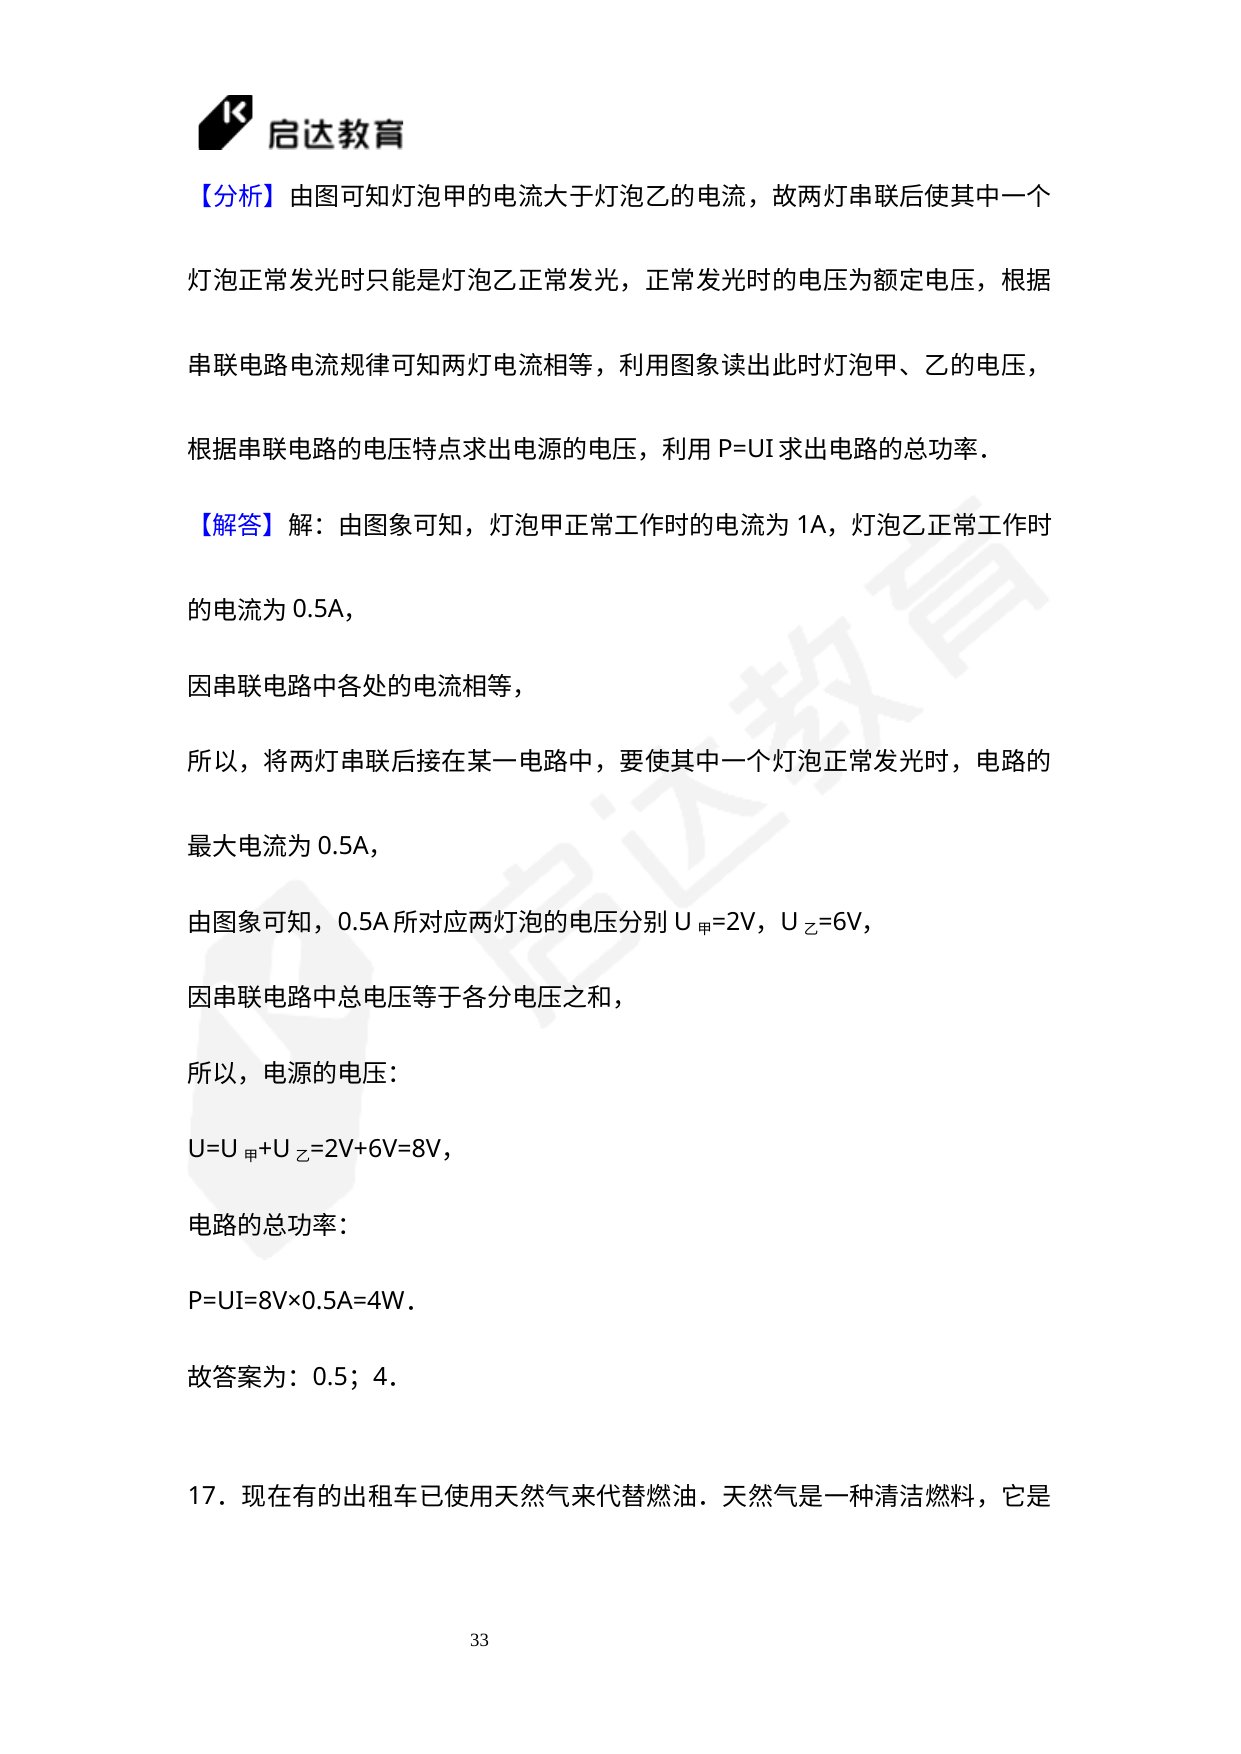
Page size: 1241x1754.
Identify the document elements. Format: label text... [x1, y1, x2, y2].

text U=U甲+U乙=2V+6V=8V， [187, 1115, 1053, 1180]
text 所以，电源的电压： [187, 1039, 1053, 1104]
text 所以，将两灯串联后接在某一电路中，要使其中一个灯泡正常发光时，电路的最大电流为0.5A， [187, 727, 1053, 877]
text P=UI=8V×0.5A=4W． [187, 1267, 1053, 1332]
text 17．现在有的出租车已使用天然气来代替燃油．天然气是一种清洁燃料，它是 不可再生 （选填“可再生”或“不可再生”）能源；LED液晶电视的发光二极管是由 半导体 （填“导体”或“半导体”“超导体”）材料制成的． [187, 1462, 1053, 1527]
text 电路的总功率： [187, 1191, 1053, 1256]
text 因串联电路中总电压等于各分电压之和， [187, 963, 1053, 1028]
text 【分析】由图可知灯泡甲的电流大于灯泡乙的电流，故两灯串联后使其中一个灯泡正常发光时只能是灯泡乙正常发光，正常发光时的电压为额定电压，根据串联电路电流规律可知两灯电流相等，利用图象读出此时灯泡甲、乙的电压，根据串联电路的电压特点求出电源的电压，利用P=UI求出电路的总功率． [187, 162, 1053, 480]
picture [198, 95, 404, 150]
text 由图象可知，0.5A所对应两灯泡的电压分别U甲=2V，U乙=6V， [187, 888, 1053, 953]
text 因串联电路中各处的电流相等， [187, 652, 1053, 717]
text 【解答】解：由图象可知，灯泡甲正常工作时的电流为1A，灯泡乙正常工作时的电流为0.5A， [187, 491, 1053, 641]
text 故答案为：0.5；4． [187, 1343, 1053, 1408]
